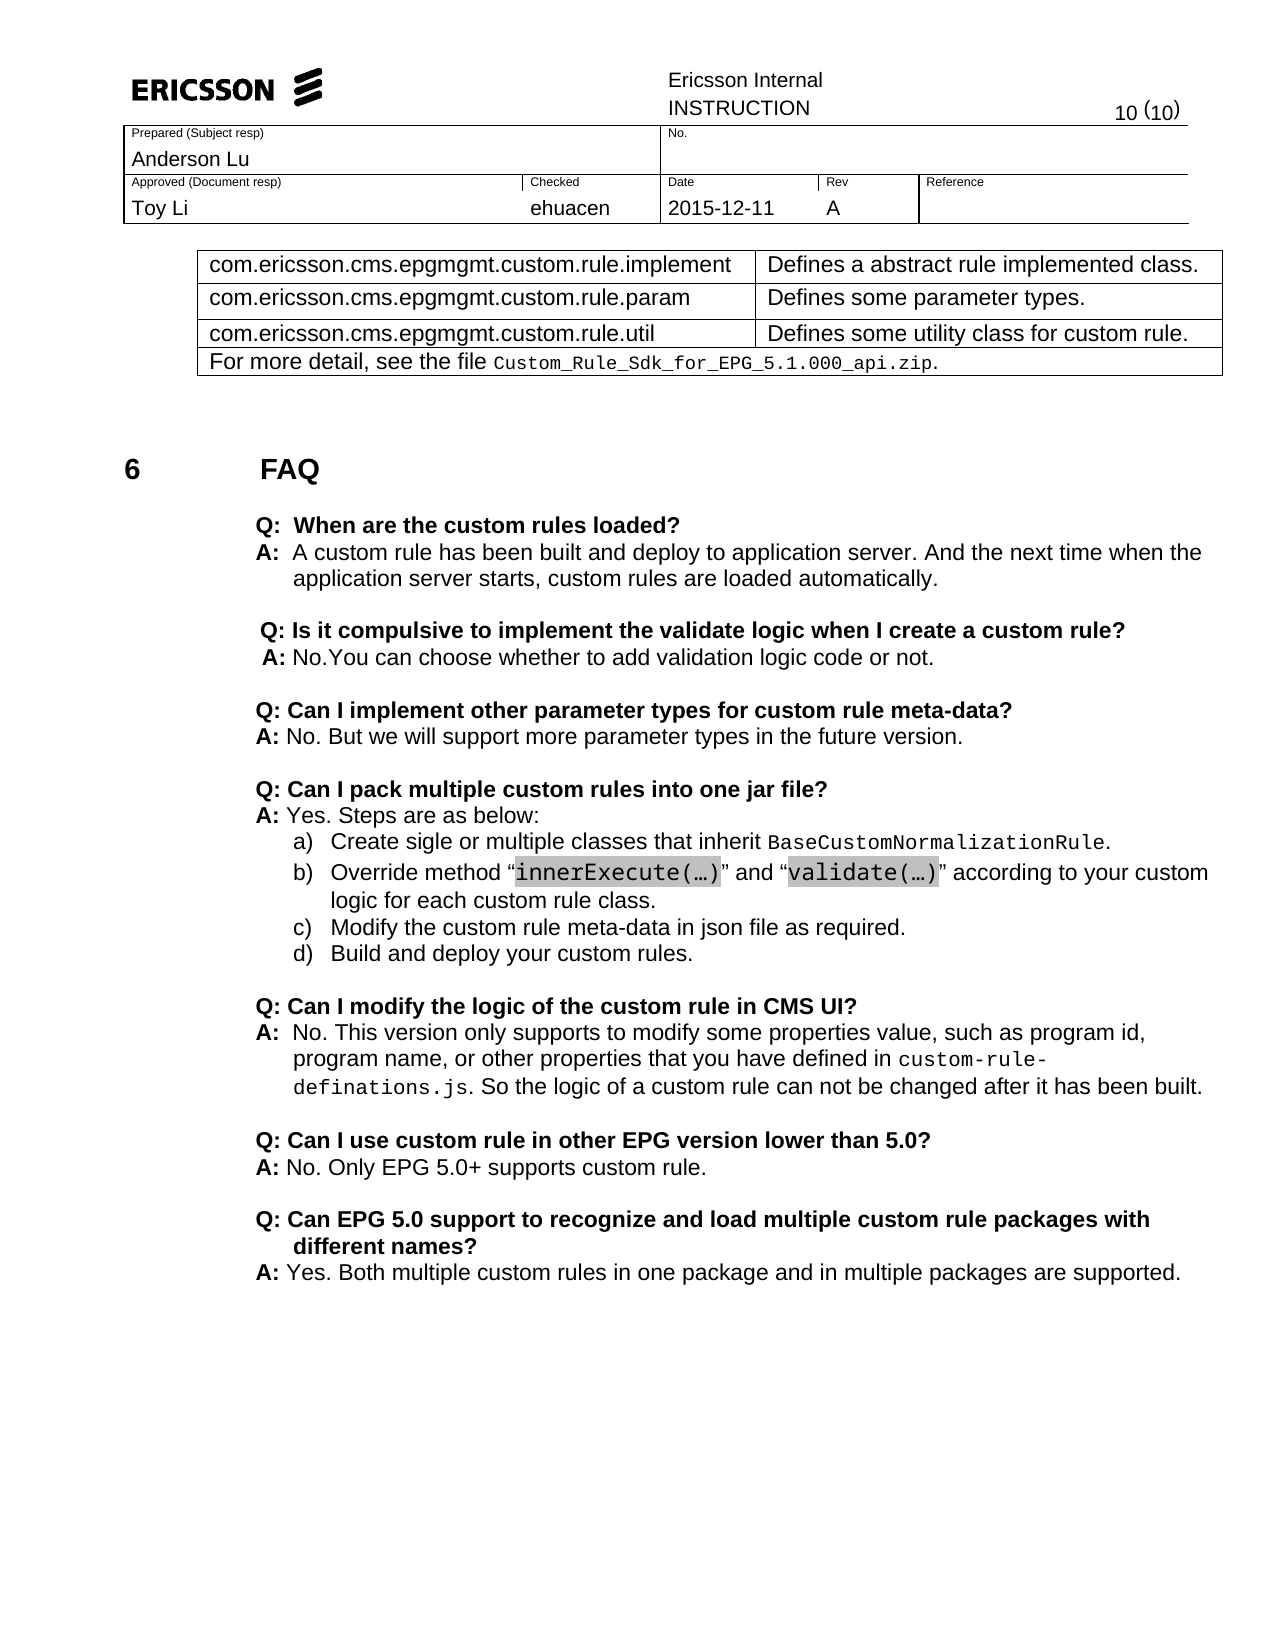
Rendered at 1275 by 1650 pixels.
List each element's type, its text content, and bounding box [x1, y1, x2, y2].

table_cell Defines some utility class for custom rule. [756, 320, 1222, 347]
table_cell Defines a abstract rule implemented class. [756, 251, 1222, 283]
table_cell com.ericsson.cms.epgmgmt.custom.rule.implement [198, 251, 755, 283]
text A: Yes. Steps are as below: [255, 802, 1216, 828]
text Q: Can I use custom rule in other EPG version lower than 5.0? [255, 1127, 1216, 1153]
text A: No. Only EPG 5.0+ supports custom rule. [255, 1153, 1216, 1180]
list Modify the custom rule meta-data in json file as required. [293, 914, 1216, 940]
list Build and deploy your custom rules. [293, 940, 1216, 966]
text A: No.You can choose whether to add validation logic code or not. [255, 644, 1216, 670]
subtitle FAQ [124, 452, 1216, 486]
text Q: When are the custom rules loaded? [255, 512, 1216, 538]
list Override method “innerExecute(…)” and “validate(…)” according to your custom logic for each custom rule class. [293, 856, 1216, 914]
table_cell For more detail, see the file Custom_Rule_Sdk_for_EPG_5.1.000_api.zip. [198, 348, 1222, 375]
text Q: Can I implement other parameter types for custom rule meta-data? [255, 697, 1216, 723]
table_cell Defines some parameter types. [756, 284, 1222, 319]
text Q: Is it compulsive to implement the validate logic when I create a custom rule? [260, 617, 1216, 644]
text A: Yes. Both multiple custom rules in one package and in multiple packages are supported. [255, 1259, 1216, 1285]
table_cell com.ericsson.cms.epgmgmt.custom.rule.param [198, 284, 755, 319]
table_cell com.ericsson.cms.epgmgmt.custom.rule.util [198, 320, 755, 347]
text A: No. This version only supports to modify some properties value, such as program id, program name, or other properties that you have defined in custom-rule-definations.js. So the logic of a custom rule can not be changed after it has been built. [255, 1019, 1216, 1101]
text A: No. But we will support more parameter types in the future version. [255, 723, 1216, 749]
text Q: Can I pack multiple custom rules into one jar file? [255, 776, 1216, 802]
text Q: Can I modify the logic of the custom rule in CMS UI? [255, 993, 1216, 1019]
list Create sigle or multiple classes that inherit BaseCustomNormalizationRule. [293, 828, 1216, 856]
text Q: Can EPG 5.0 support to recognize and load multiple custom rule packages with different names? [255, 1206, 1216, 1259]
text A: A custom rule has been built and deploy to application server. And the next time when the application server starts, custom rules are loaded automatically. [255, 538, 1216, 591]
picture [131, 67, 323, 107]
